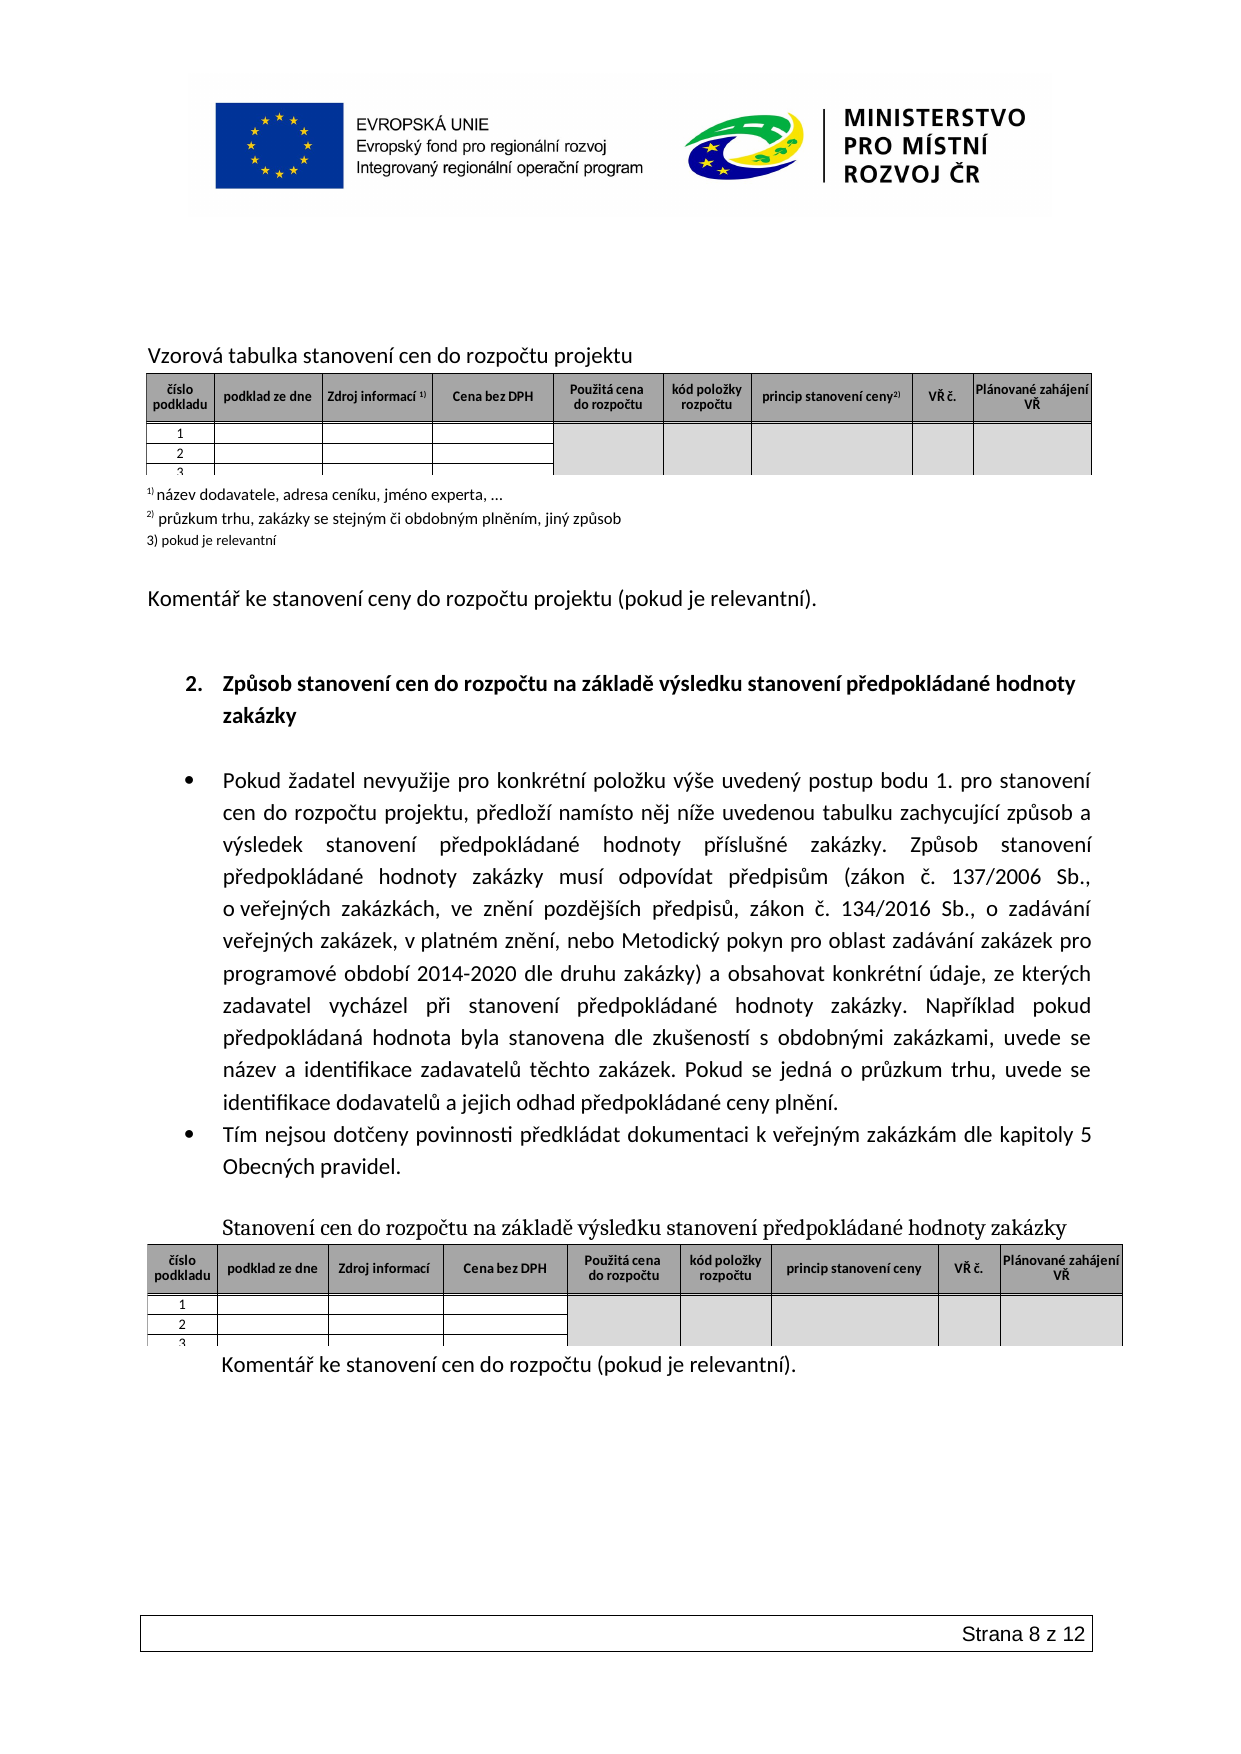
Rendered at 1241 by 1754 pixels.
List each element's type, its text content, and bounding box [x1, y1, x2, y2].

text Vzorová tabulka stanovení cen do rozpočtu projektu [148, 341, 1093, 369]
text 3) pokud je relevantní [146, 531, 1093, 549]
text 1) název dodavatele, adresa ceníku, jméno experta, … [146, 485, 1093, 505]
list Komentář ke stanovení cen do rozpočtu (pokud je relevantní). [221, 1350, 1093, 1378]
text 2) průzkum trhu, zakázky se stejným či obdobným plněním, jiný způsob [146, 508, 1093, 528]
list Stanovení cen do rozpočtu na základě výsledku stanovení předpokládané hodnoty zakázky [223, 1214, 1093, 1241]
text Komentář ke stanovení ceny do rozpočtu projektu (pokud je relevantní). [148, 584, 1093, 612]
list Způsob stanovení cen do rozpočtu na základě výsledku stanovení předpokládané hodnoty zakázky [185, 669, 1093, 729]
picture [187, 73, 1053, 217]
list Tím nejsou dotčeny povinnosti předkládat dokumentaci k veřejným zakázkám dle kapitoly 5 Obecných pravidel. [185, 1120, 1093, 1180]
list Pokud žadatel nevyužije pro konkrétní položku výše uvedený postup bodu 1. pro stanovení cen do rozpočtu projektu, předloží namísto něj níže uvedenou tabulku zachycující způsob a výsledek stanovení předpokládané hodnoty příslušné zakázky. Způsob stanovení předpokládané hodnoty zakázky musí odpovídat předpisům (zákon č. 137/2006 Sb., o veřejných zakázkách, ve znění pozdějších předpisů, zákon č. 134/2016 Sb., o zadávání veřejných zakázek, v platném znění, nebo Metodický pokyn pro oblast zadávání zakázek pro programové období 2014-2020 dle druhu zakázky) a obsahovat konkrétní údaje, ze kterých zadavatel vycházel při stanovení předpokládané hodnoty zakázky. Například pokud předpokládaná hodnota byla stanovena dle zkušeností s obdobnými zakázkami, uvede se název a identifikace zadavatelů těchto zakázek. Pokud se jedná o průzkum trhu, uvede se identifikace dodavatelů a jejich odhad předpokládané ceny plnění. [185, 766, 1093, 1116]
